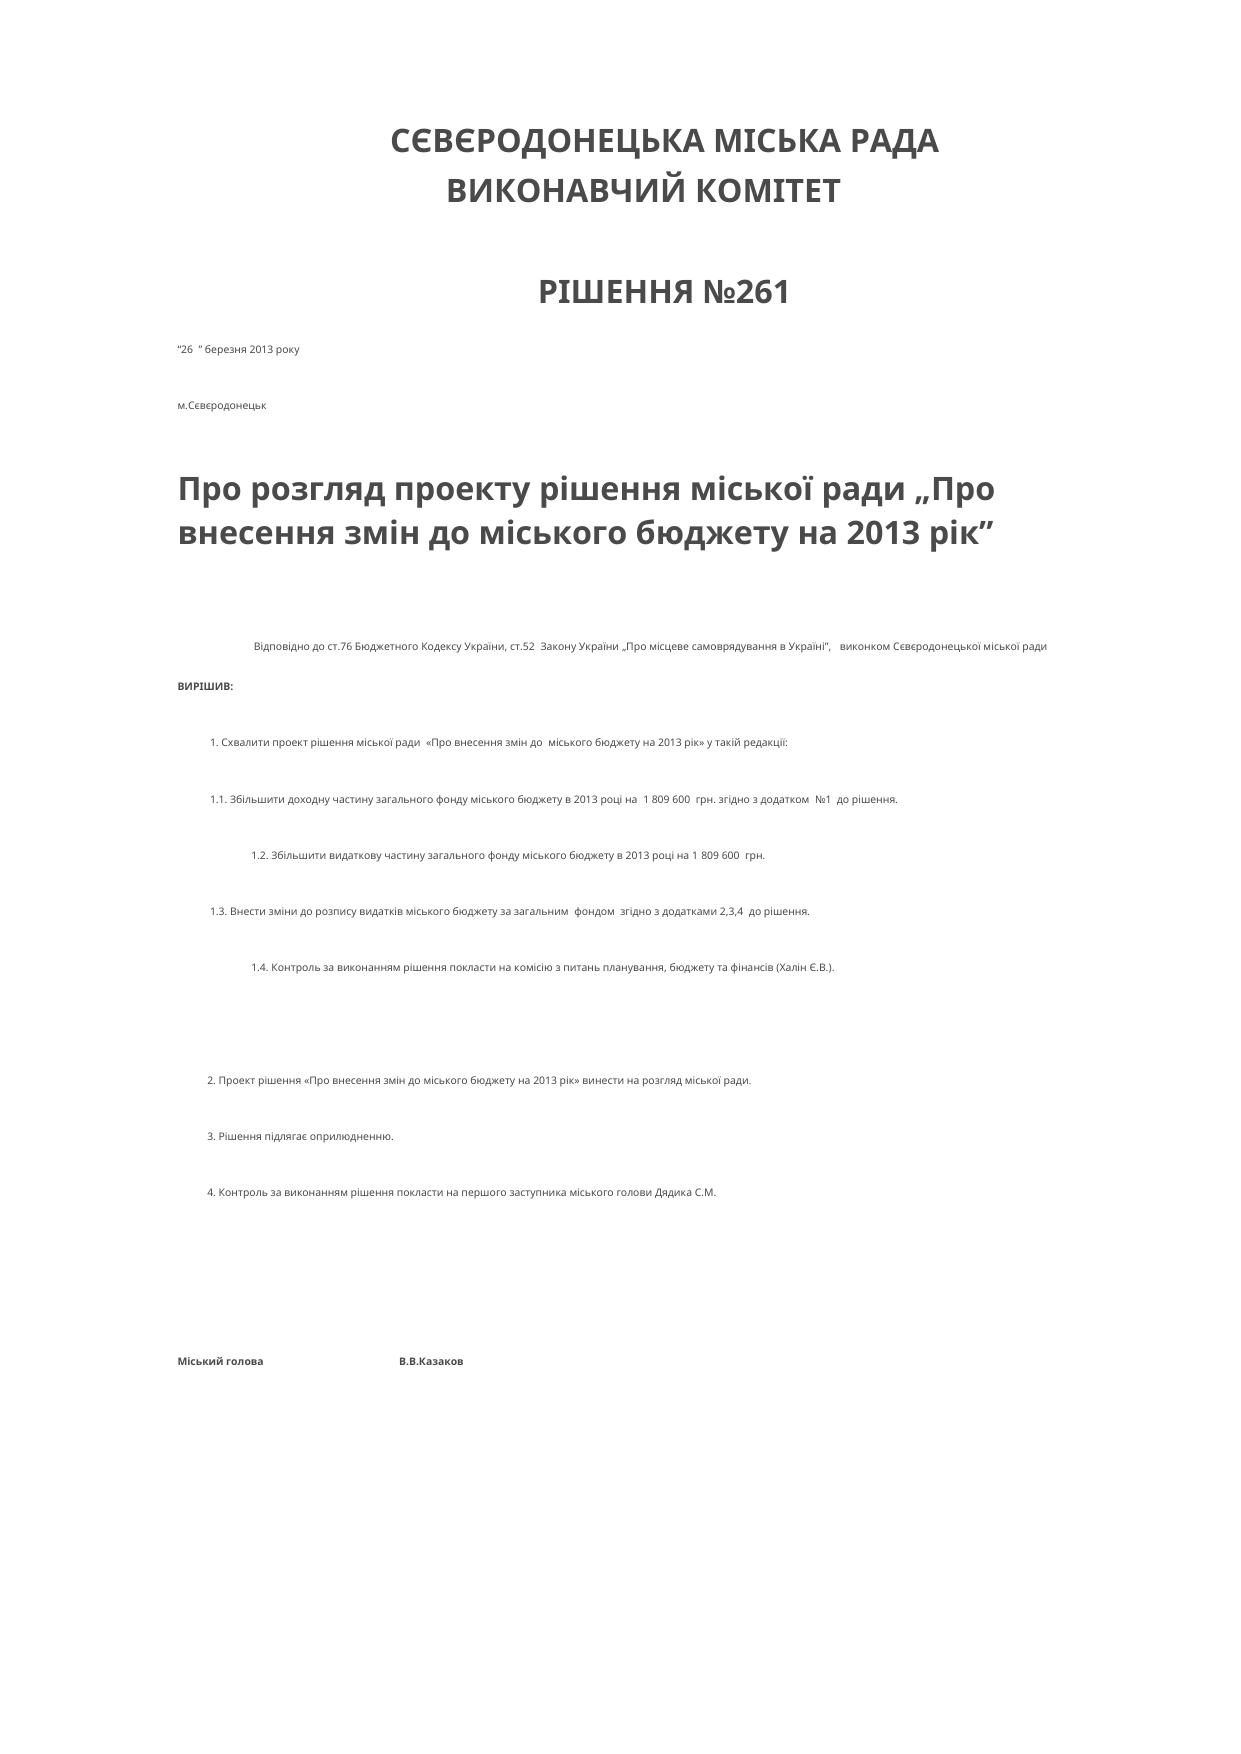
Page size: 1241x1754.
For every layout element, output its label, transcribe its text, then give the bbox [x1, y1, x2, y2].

text 1.2. Збільшити видаткову частину загального фонду міського бюджету в 2013 році на 1 809 600 грн. [177, 825, 1152, 862]
text 3. Рішення підлягає оприлюдненню. [177, 1106, 1152, 1143]
text 1.1. Збільшити доходну частину загального фонду міського бюджету в 2013 році на 1 809 600 грн. згідно з додатком №1 до рішення. [177, 768, 1152, 806]
text “26 ” березня 2013 року [177, 319, 1152, 356]
text ВИРІШИВ: [177, 673, 1152, 693]
text 4. Контроль за виконанням рішення покласти на першого заступника міського голови Дядика С.М. [177, 1162, 1152, 1200]
text Відповідно до ст.76 Бюджетного Кодексу України, ст.52 Закону України „Про місцеве самоврядування в Україні”, виконком Сєвєродонецької міської ради [177, 616, 1152, 654]
text 1. Схвалити проект рішення міської ради «Про внесення змін до міського бюджету на 2013 рік» у такій редакції: [177, 712, 1152, 750]
text Про розгляд проекту рішення міської ради „Про внесення змін до міського бюджету на 2013 рік” [177, 466, 1152, 554]
text 1.3. Внести зміни до розпису видатків міського бюджету за загальним фондом згідно з додатками 2,3,4 до рішення. [177, 881, 1152, 918]
text РІШЕННЯ №261 [177, 269, 1152, 313]
text 2. Проект рішення «Про внесення змін до міського бюджету на 2013 рік» винести на розгляд міської ради. [177, 1050, 1152, 1087]
text Міський голова В.В.Казаков [177, 1331, 1152, 1368]
text ВИКОНАВЧИЙ КОМІТЕТ [177, 168, 1152, 212]
text м.Сєвєродонецьк [177, 375, 1152, 413]
text 1.4. Контроль за виконанням рішення покласти на комісію з питань планування, бюджету та фінансів (Халін Є.В.). [177, 937, 1152, 975]
text СЄВЄРОДОНЕЦЬКА МІСЬКА РАДА [177, 118, 1152, 162]
